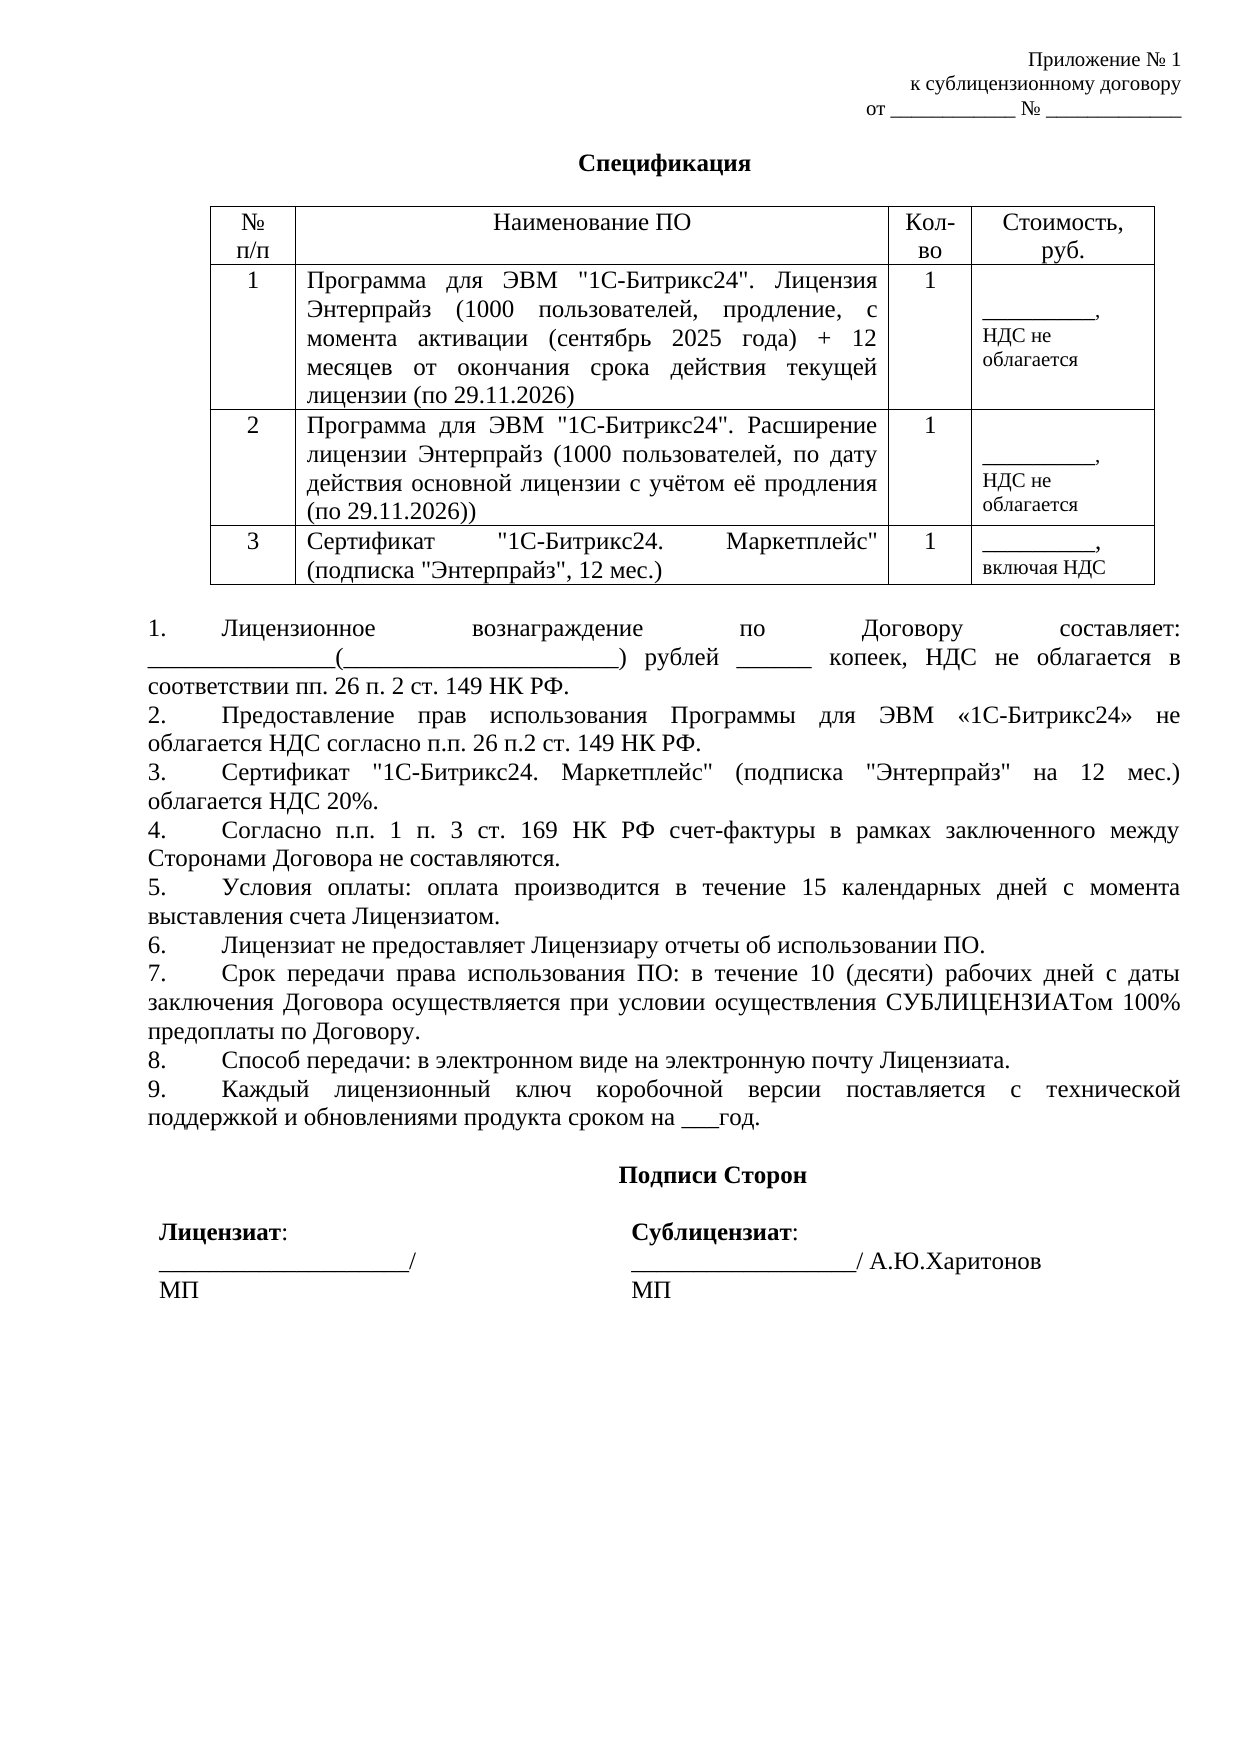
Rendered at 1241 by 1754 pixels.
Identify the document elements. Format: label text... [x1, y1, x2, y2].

table_cell МП [148, 1275, 620, 1304]
table_cell 3 [211, 526, 295, 584]
text от ____________ № _____________ [148, 95, 1181, 119]
table_cell 1 [211, 265, 295, 409]
table_header Стоимость, руб. [972, 207, 1154, 264]
table_header Сублицензиат: [620, 1218, 1092, 1246]
list Каждый лицензионный ключ коробочной версии поставляется с технической поддержкой и обновлениями продукта сроком на ___год. [148, 1074, 1181, 1131]
table_header Лицензиат: [148, 1218, 620, 1246]
list Согласно п.п. 1 п. 3 ст. 169 НК РФ счет-фактуры в рамках заключенного между Сторонами Договора не составляются. [148, 815, 1181, 872]
list Срок передачи права использования ПО: в течение 10 (десяти) рабочих дней с даты заключения Договора осуществляется при условии осуществления СУБЛИЦЕНЗИАТом 100% предоплаты по Договору. [148, 958, 1181, 1045]
table_cell Сертификат "1С-Битрикс24. Маркетплейс" (подписка "Энтерпрайз", 12 мес.) [296, 526, 888, 584]
table_cell __________________/ А.Ю.Харитонов [620, 1246, 1092, 1275]
table_header Наименование ПО [296, 207, 888, 264]
text к сублицензионному договору [148, 71, 1181, 95]
table_cell 1 [889, 526, 971, 584]
text Приложение № 1 [148, 47, 1181, 71]
text Спецификация [148, 148, 1181, 177]
list Сертификат "1С-Битрикс24. Маркетплейс" (подписка "Энтерпрайз" на 12 мес.) облагается НДС 20%. [148, 757, 1181, 815]
list Предоставление прав использования Программы для ЭВМ «1С-Битрикс24» не облагается НДС согласно п.п. 26 п.2 ст. 149 НК РФ. [148, 700, 1181, 757]
table_cell МП [620, 1275, 1092, 1304]
table_cell ____________________/ [148, 1246, 620, 1275]
table_cell 1 [889, 410, 971, 525]
list Лицензионное вознаграждение по Договору составляет: _______________(______________________) рублей ______ копеек, НДС не облагается в соответствии пп. 26 п. 2 ст. 149 НК РФ. [148, 613, 1181, 700]
table_cell Программа для ЭВМ "1С-Битрикс24". Лицензия Энтерпрайз (1000 пользователей, продление, с момента активации (сентябрь 2025 года) + 12 месяцев от окончания срока действия текущей лицензии (по 29.11.2026) [296, 265, 888, 409]
table_header Кол-во [889, 207, 971, 264]
table_cell 1 [889, 265, 971, 409]
table_header № п/п [211, 207, 295, 264]
table_cell _________, включая НДС [972, 526, 1154, 584]
text Подписи Сторон [244, 1160, 1181, 1189]
table_cell _________, НДС не облагается [972, 410, 1154, 525]
list Условия оплаты: оплата производится в течение 15 календарных дней с момента выставления счета Лицензиатом. [148, 872, 1181, 930]
table_cell 2 [211, 410, 295, 525]
table_cell Программа для ЭВМ "1С-Битрикс24". Расширение лицензии Энтерпрайз (1000 пользователей, по дату действия основной лицензии с учётом её продления (по 29.11.2026)) [296, 410, 888, 525]
table_cell _________, НДС не облагается [972, 265, 1154, 409]
list Лицензиат не предоставляет Лицензиару отчеты об использовании ПО. [148, 930, 1181, 958]
list Способ передачи: в электронном виде на электронную почту Лицензиата. [148, 1045, 1181, 1074]
